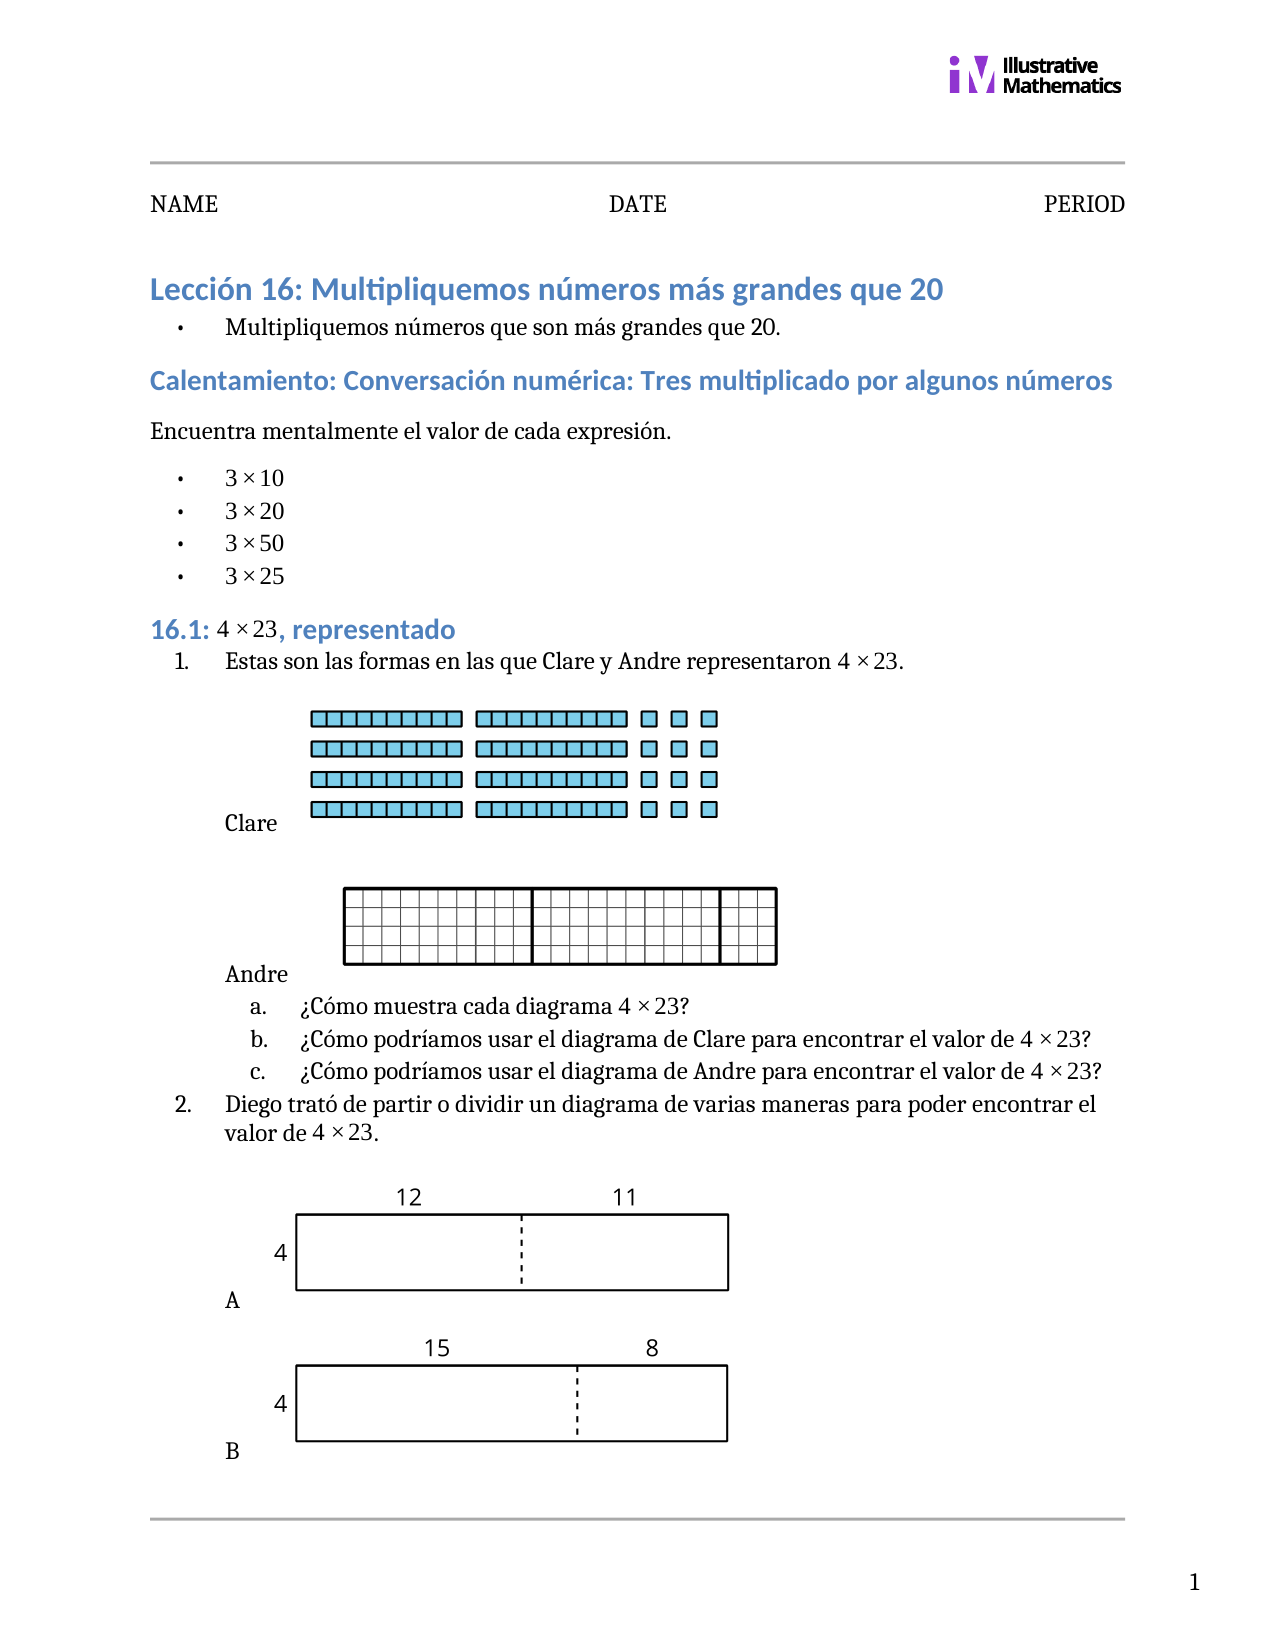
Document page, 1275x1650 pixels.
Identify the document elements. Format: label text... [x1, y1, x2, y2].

list ¿Cómo podríamos usar el diagrama de Clare para encontrar el valor de ? [250, 1025, 1125, 1053]
list Estas son las formas en las que Clare y Andre representaron . [175, 647, 1125, 676]
picture [306, 841, 813, 983]
picture [949, 55, 1121, 93]
subtitle Lección 16: Multipliquemos números más grandes que 20 [150, 268, 1125, 309]
list Multipliquemos números que son más grandes que 20. [175, 313, 1125, 342]
list ¿Cómo muestra cada diagrama ? [250, 992, 1125, 1021]
subtitle Calentamiento: Conversación numérica: Tres multiplicado por algunos números [150, 362, 1125, 398]
text Encuentra mentalmente el valor de cada expresión. [150, 417, 1125, 446]
subtitle 16.1: , representado [150, 611, 1125, 647]
picture [258, 1168, 765, 1309]
picture [296, 696, 799, 832]
picture [258, 1318, 765, 1460]
list ¿Cómo podríamos usar el diagrama de Andre para encontrar el valor de ? [250, 1057, 1125, 1086]
list Diego trató de partir o dividir un diagrama de varias maneras para poder encontrar el valor de . [175, 1090, 1125, 1147]
